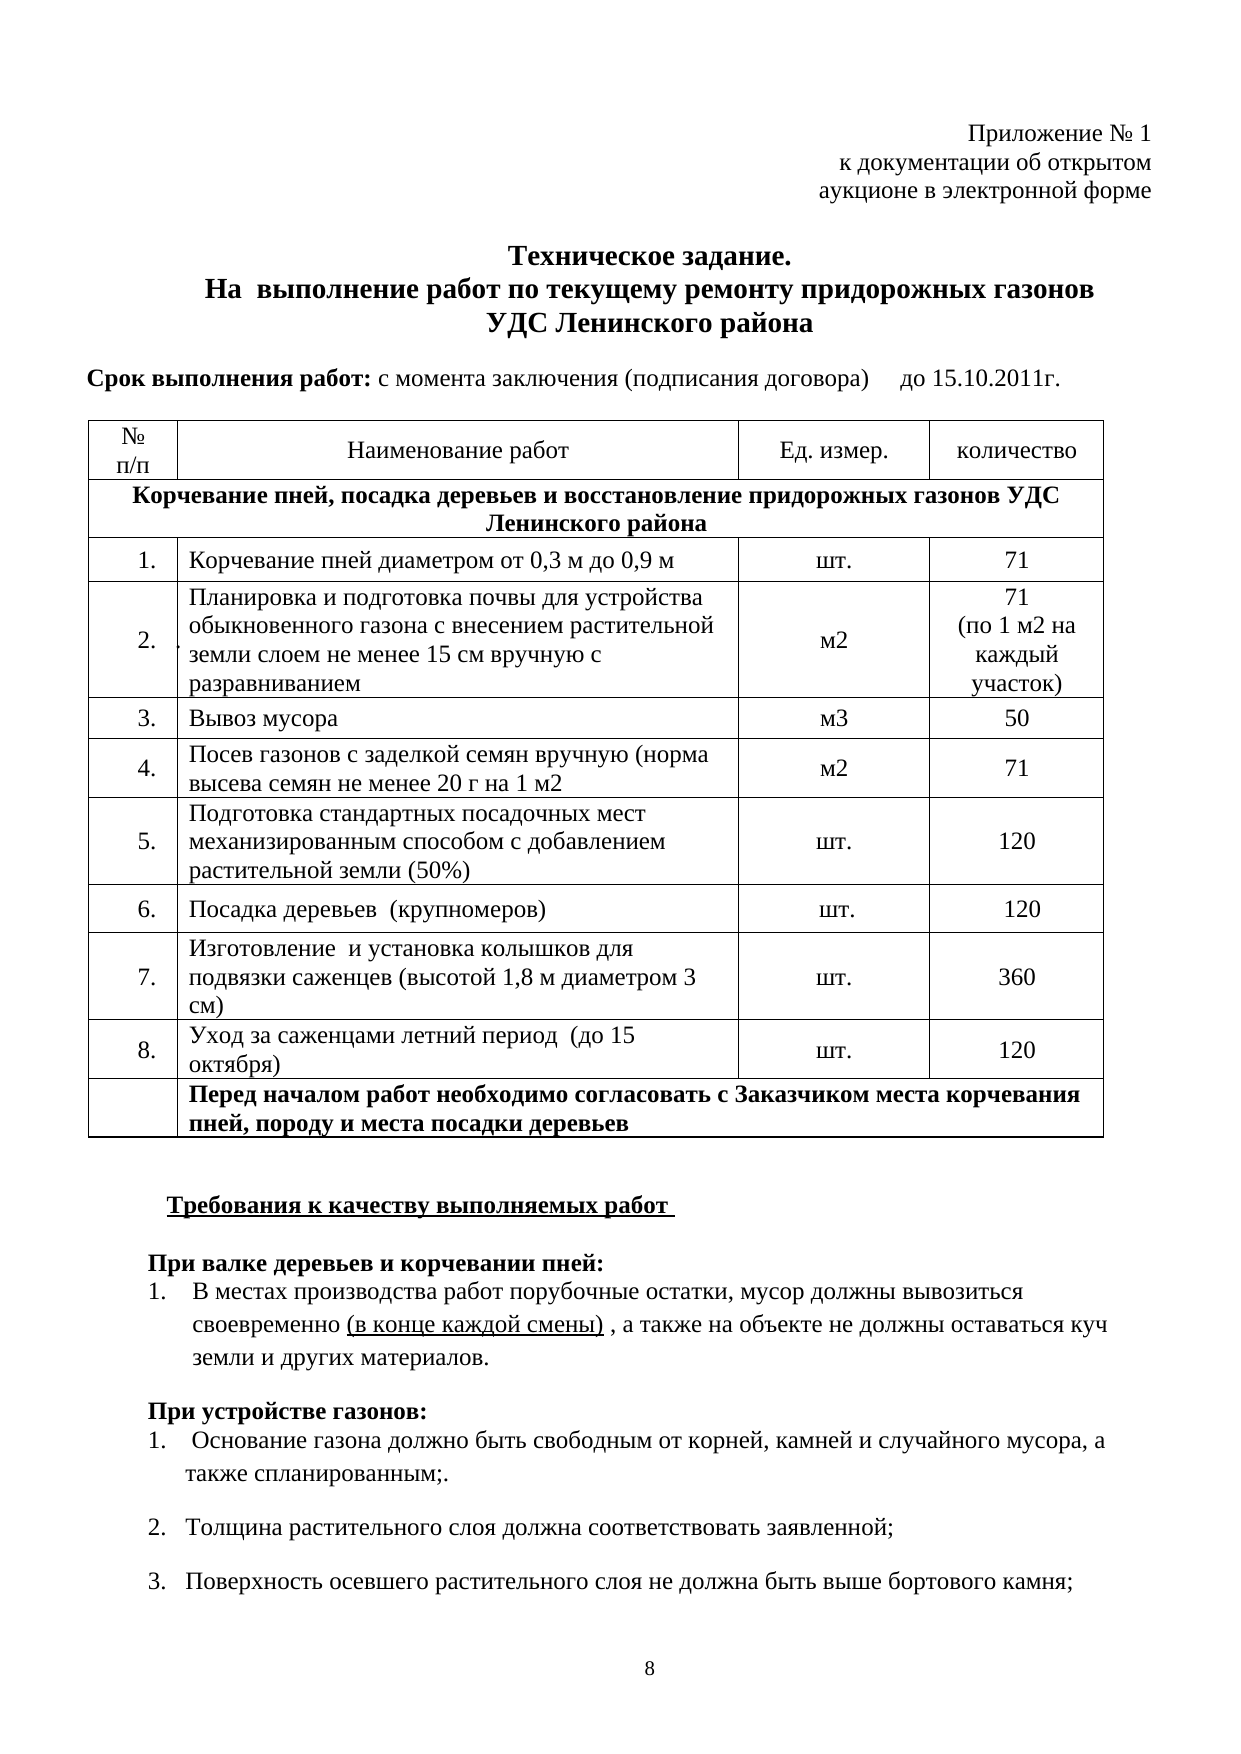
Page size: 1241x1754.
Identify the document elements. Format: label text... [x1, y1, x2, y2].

text к документации об открытом [148, 147, 1152, 176]
table_cell 360 [930, 933, 1103, 1019]
table_cell Посев газонов с заделкой семян вручную (норма высева семян не менее 20 г на 1 м2 [178, 739, 738, 797]
table_cell Корчевание пней диаметром от 0,3 м до 0,9 м [178, 538, 738, 581]
table_cell [89, 739, 177, 797]
table_cell 71 (по 1 м2 на каждый участок) [930, 582, 1103, 697]
table_cell . [89, 582, 177, 697]
table_cell [89, 933, 177, 1019]
table_cell [89, 885, 177, 932]
table_cell Вывоз мусора [178, 698, 738, 738]
table_cell шт. [739, 933, 929, 1019]
text При валке деревьев и корчевании пней: [148, 1248, 1152, 1276]
table_cell 120 [930, 1020, 1103, 1078]
table_cell шт. [739, 1020, 929, 1078]
list Основание газона должно быть свободным от корней, камней и случайного мусора, а также спланированным;. [148, 1425, 1152, 1487]
table_cell Уход за саженцами летний период (до 15 октября) [178, 1020, 738, 1078]
text На выполнение работ по текущему ремонту придорожных газонов УДС Ленинского района [148, 271, 1152, 338]
table_cell [89, 798, 177, 884]
table_cell м2 [739, 739, 929, 797]
text При устройстве газонов: [148, 1396, 1152, 1425]
table_cell Подготовка стандартных посадочных мест механизированным способом с добавлением растительной земли (50%) [178, 798, 738, 884]
table_cell Корчевание пней, посадка деревьев и восстановление придорожных газонов УДС Ленинского района [89, 480, 1103, 537]
table_cell шт. [739, 798, 929, 884]
text Техническое задание. [148, 238, 1152, 271]
table_cell 71 [930, 538, 1103, 581]
text Приложение № 1 [148, 118, 1152, 147]
table_cell шт. [739, 885, 929, 932]
table_cell Планировка и подготовка почвы для устройства обыкновенного газона с внесением растительной земли слоем не менее 15 см вручную с разравниванием [178, 582, 738, 697]
table_cell Перед началом работ необходимо согласовать с Заказчиком места корчевания пней, породу и места посадки деревьев [178, 1079, 1103, 1136]
table_header Ед. измер. [739, 421, 929, 479]
text Срок выполнения работ: с момента заключения (подписания договора) до 15.10.2011г. [74, 363, 1152, 391]
table_cell 50 [930, 698, 1103, 738]
text аукционе в электронной форме [148, 176, 1152, 204]
list Толщина растительного слоя должна соответствовать заявленной; [148, 1512, 1152, 1541]
table_cell [89, 1079, 177, 1136]
table_cell [89, 1020, 177, 1078]
list Поверхность осевшего растительного слоя не должна быть выше бортового камня; [148, 1566, 1152, 1594]
table_cell [89, 538, 177, 581]
table_cell Изготовление и установка колышков для подвязки саженцев (высотой 1,8 м диаметром 3 см) [178, 933, 738, 1019]
table_cell Посадка деревьев (крупномеров) [178, 885, 738, 932]
table_cell м2 [739, 582, 929, 697]
table_cell шт. [739, 538, 929, 581]
text Требования к качеству выполняемых работ [148, 1190, 1152, 1219]
table_header Наименование работ [178, 421, 738, 479]
table_cell [89, 698, 177, 738]
table_cell 71 [930, 739, 1103, 797]
table_header количество [930, 421, 1103, 479]
table_header № п/п [89, 421, 177, 479]
table_cell м3 [739, 698, 929, 738]
table_cell 120 [930, 885, 1103, 932]
table_cell 120 [930, 798, 1103, 884]
list В местах производства работ порубочные остатки, мусор должны вывозиться своевременно (в конце каждой смены) , а также на объекте не должны оставаться куч земли и других материалов. [148, 1276, 1152, 1371]
